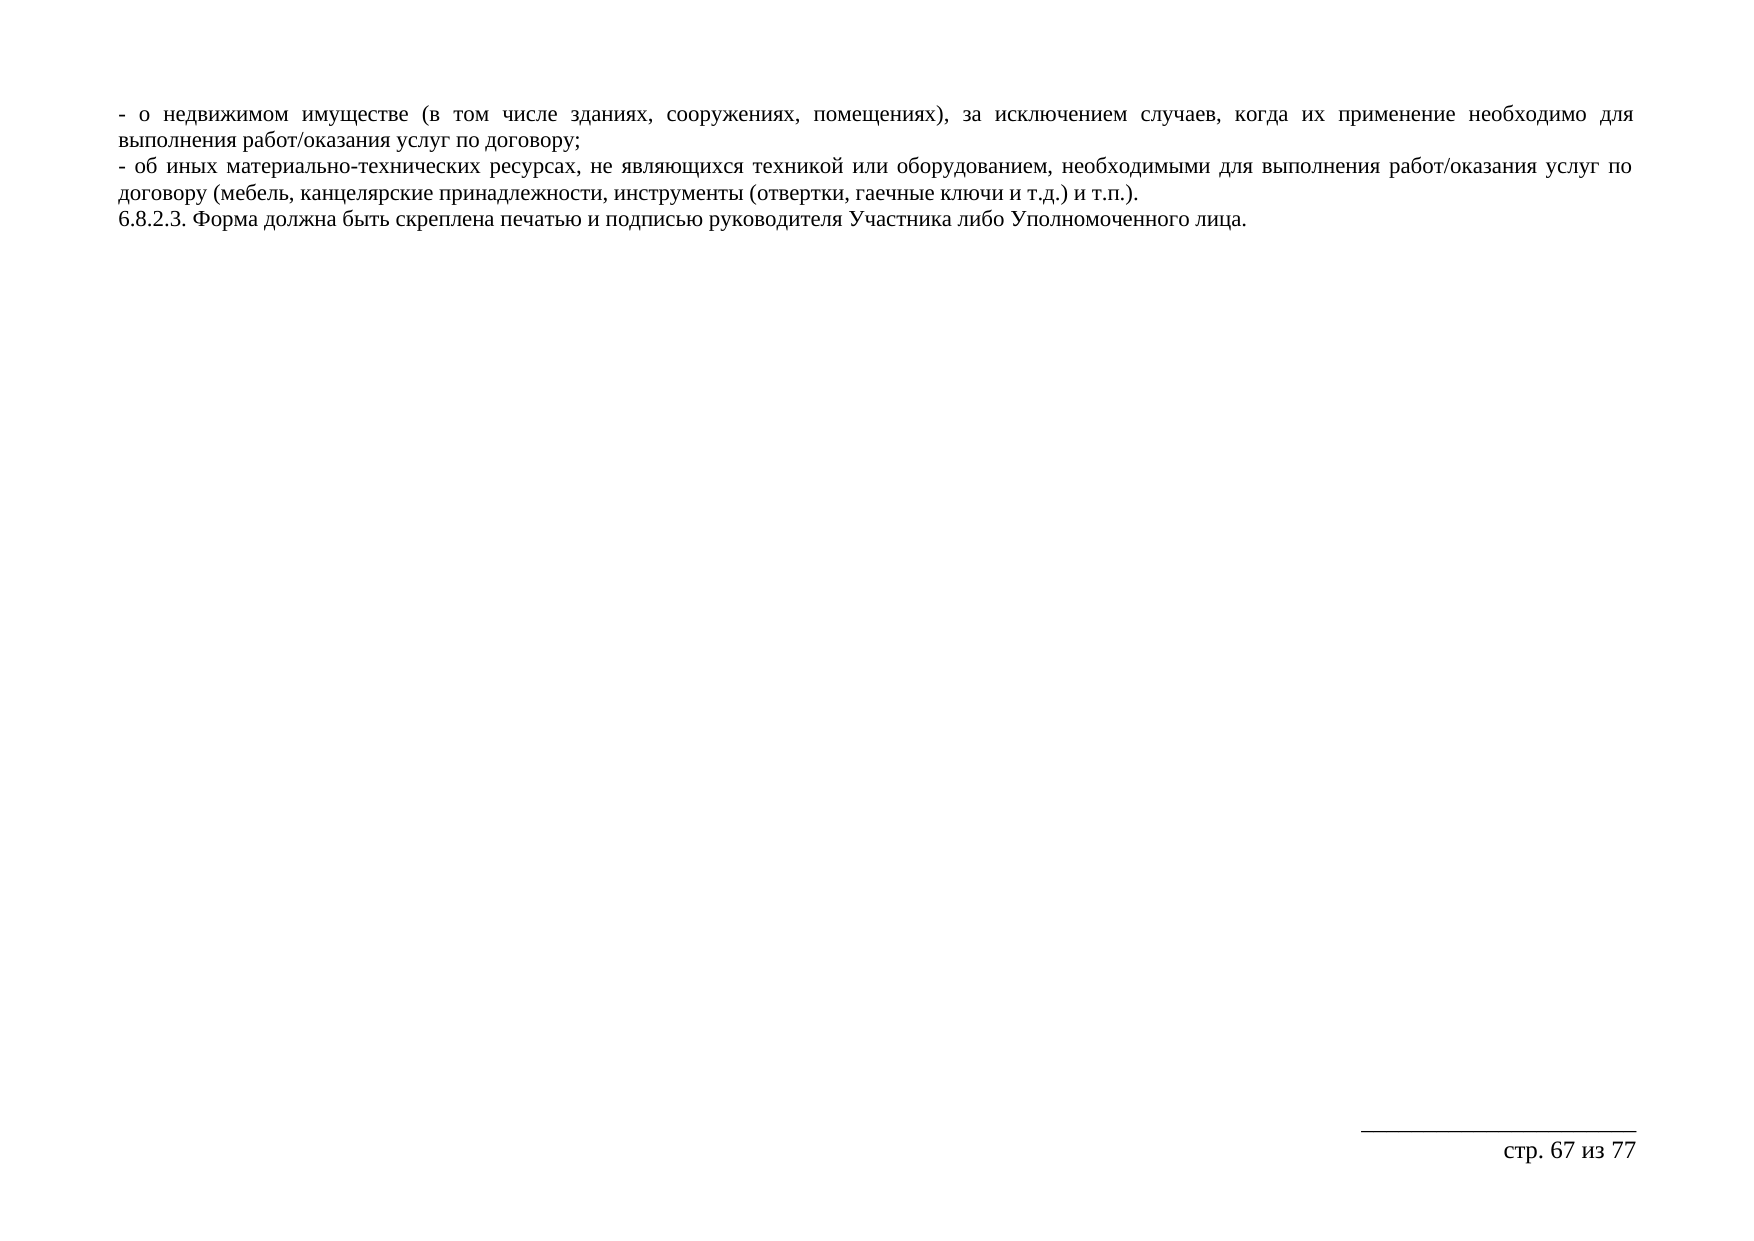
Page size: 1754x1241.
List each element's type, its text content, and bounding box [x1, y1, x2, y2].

text - об иных материально-технических ресурсах, не являющихся техникой или оборудованием, необходимыми для выполнения работ/оказания услуг по договору (мебель, канцелярские принадлежности, инструменты (отвертки, гаечные ключи и т.д.) и т.п.). [118, 152, 1636, 205]
text 6.8.2.3. Форма должна быть скреплена печатью и подписью руководителя Участника либо Уполномоченного лица. [118, 205, 1636, 231]
text - о недвижимом имуществе (в том числе зданиях, сооружениях, помещениях), за исключением случаев, когда их применение необходимо для выполнения работ/оказания услуг по договору; [118, 99, 1636, 152]
